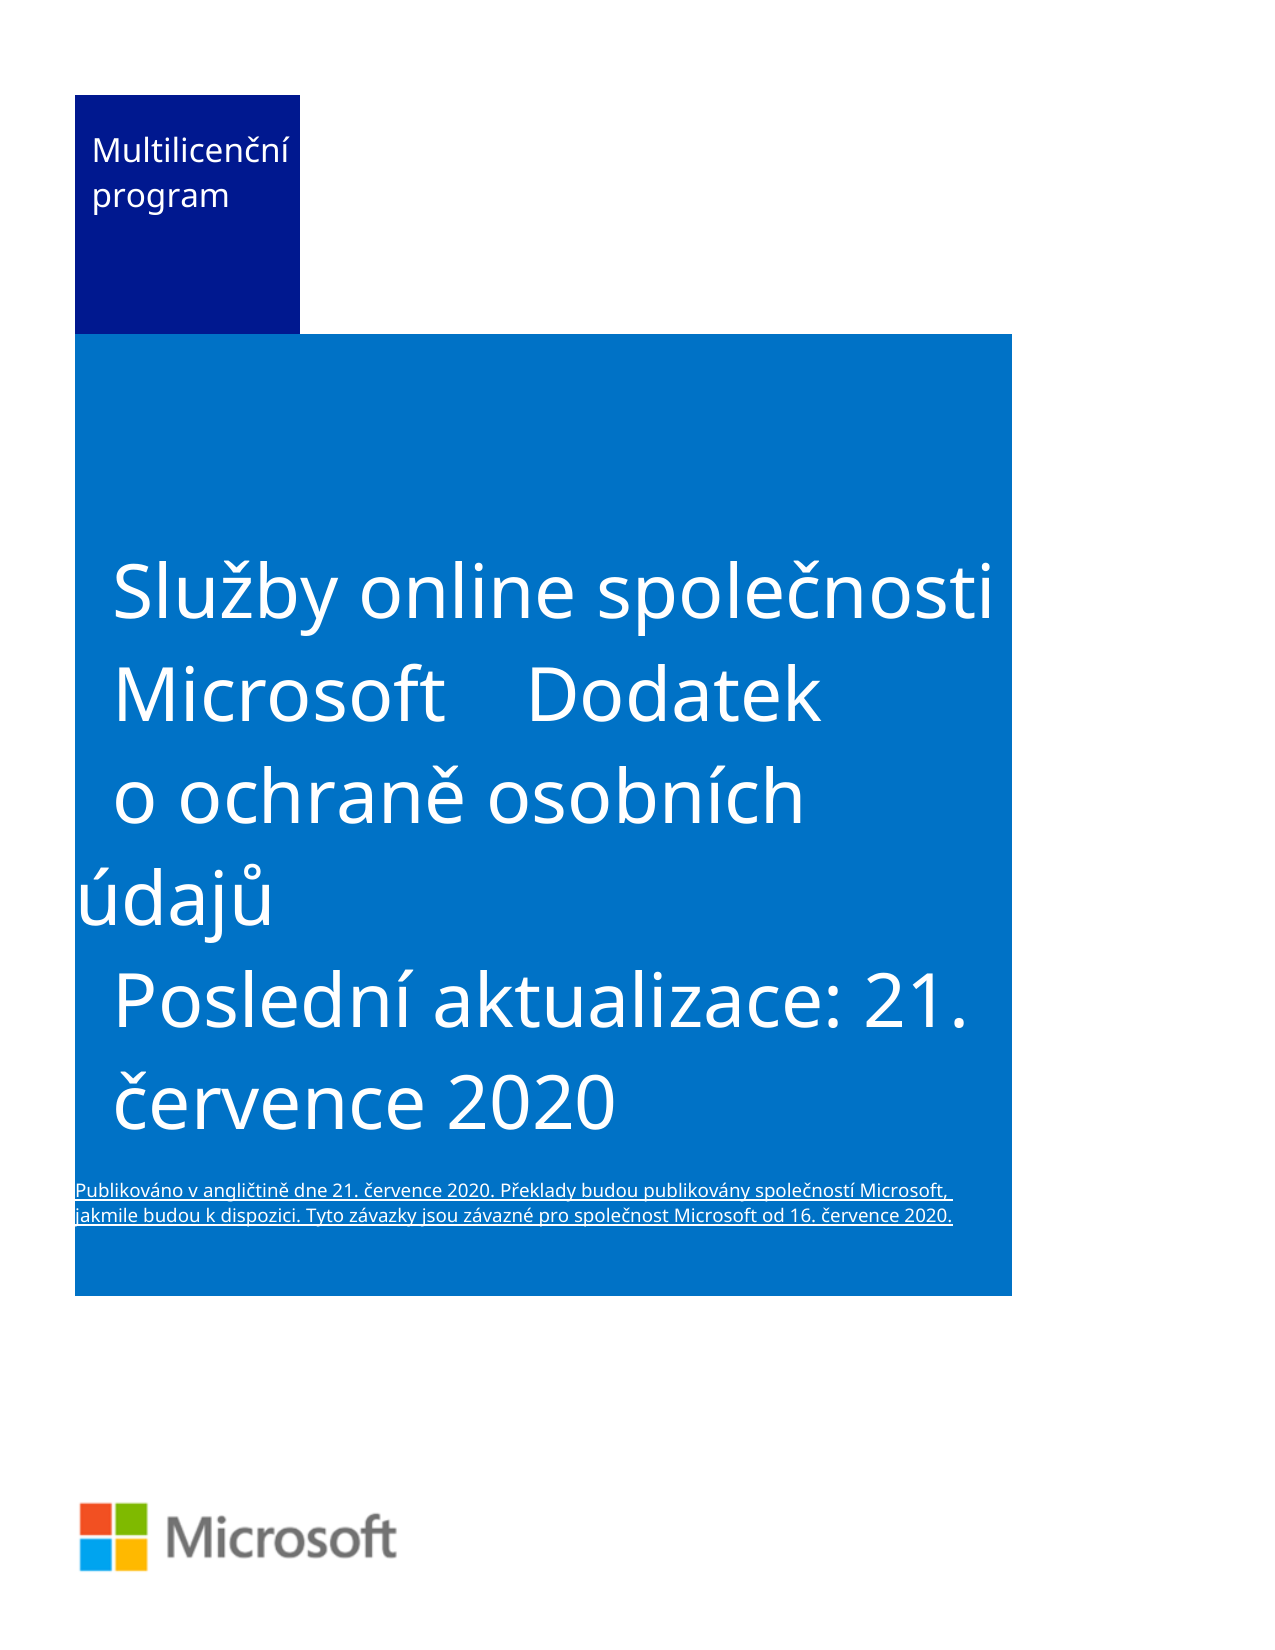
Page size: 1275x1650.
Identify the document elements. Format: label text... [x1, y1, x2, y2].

list Poslední aktualizace: 21. července 2020 [75, 947, 1012, 1152]
list Publikováno v angličtině dne 21. července 2020. Překlady budou publikovány společností Microsoft, jakmile budou k dispozici. Tyto závazky jsou závazné pro společnost Microsoft od 16. července 2020. [75, 1177, 1012, 1228]
list Služby online společnosti Microsoft Dodatek o ochraně osobních údajů [75, 539, 1012, 947]
list Multilicenční program [75, 127, 300, 218]
picture [75, 1500, 403, 1575]
